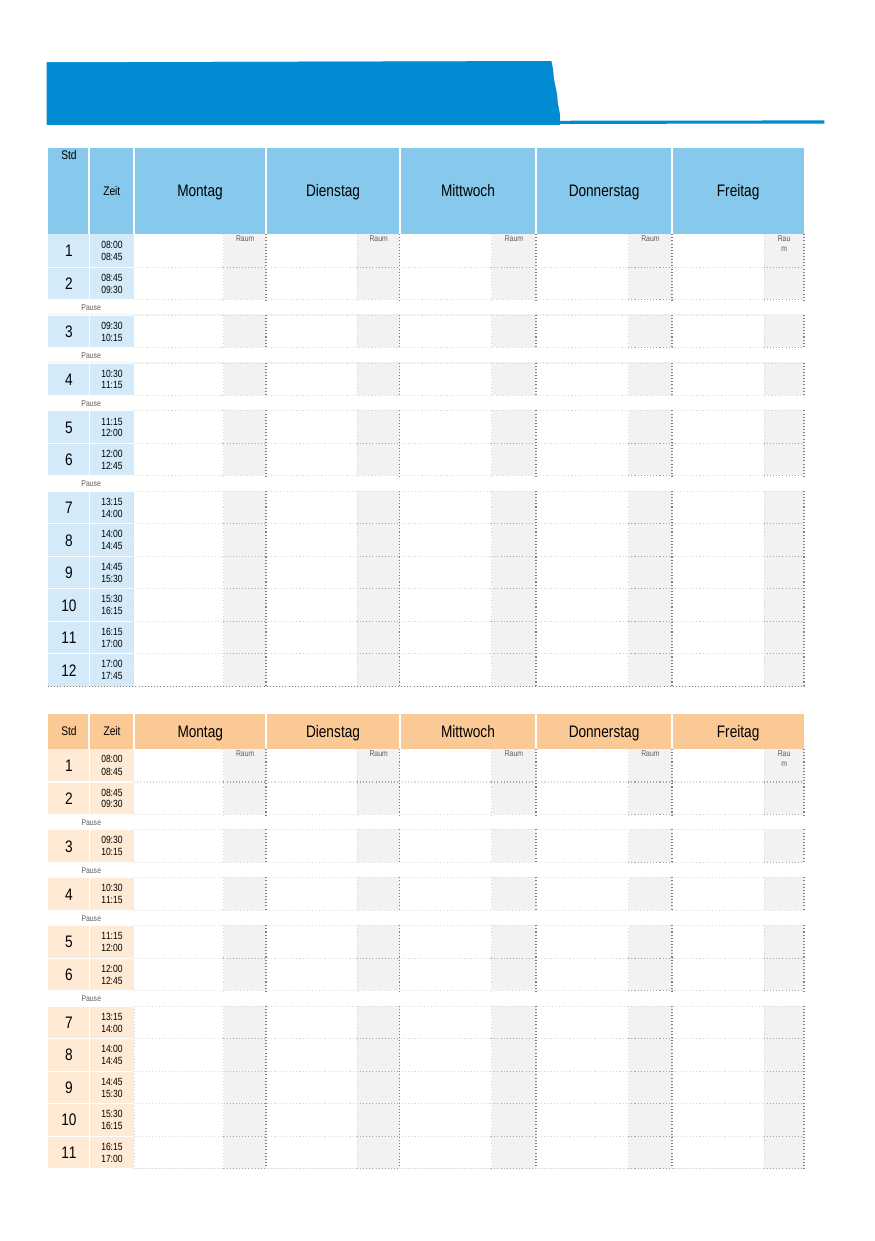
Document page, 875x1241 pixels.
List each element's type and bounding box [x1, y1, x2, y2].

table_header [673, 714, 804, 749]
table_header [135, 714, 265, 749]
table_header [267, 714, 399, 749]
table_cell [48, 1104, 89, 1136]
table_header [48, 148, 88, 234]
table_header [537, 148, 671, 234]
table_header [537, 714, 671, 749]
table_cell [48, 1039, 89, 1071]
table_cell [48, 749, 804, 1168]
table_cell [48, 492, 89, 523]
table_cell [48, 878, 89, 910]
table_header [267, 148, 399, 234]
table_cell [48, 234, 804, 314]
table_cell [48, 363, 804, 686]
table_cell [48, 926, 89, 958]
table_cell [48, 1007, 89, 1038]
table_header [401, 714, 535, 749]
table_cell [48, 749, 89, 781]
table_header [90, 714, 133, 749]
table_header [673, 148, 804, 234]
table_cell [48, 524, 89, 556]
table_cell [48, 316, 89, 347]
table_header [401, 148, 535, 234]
picture [551, 61, 561, 113]
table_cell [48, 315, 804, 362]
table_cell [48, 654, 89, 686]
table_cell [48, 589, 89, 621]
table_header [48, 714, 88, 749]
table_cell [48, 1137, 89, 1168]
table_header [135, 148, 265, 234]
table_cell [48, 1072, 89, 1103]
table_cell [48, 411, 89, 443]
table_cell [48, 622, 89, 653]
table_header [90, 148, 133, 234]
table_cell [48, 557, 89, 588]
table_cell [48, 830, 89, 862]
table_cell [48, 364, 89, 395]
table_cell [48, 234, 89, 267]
